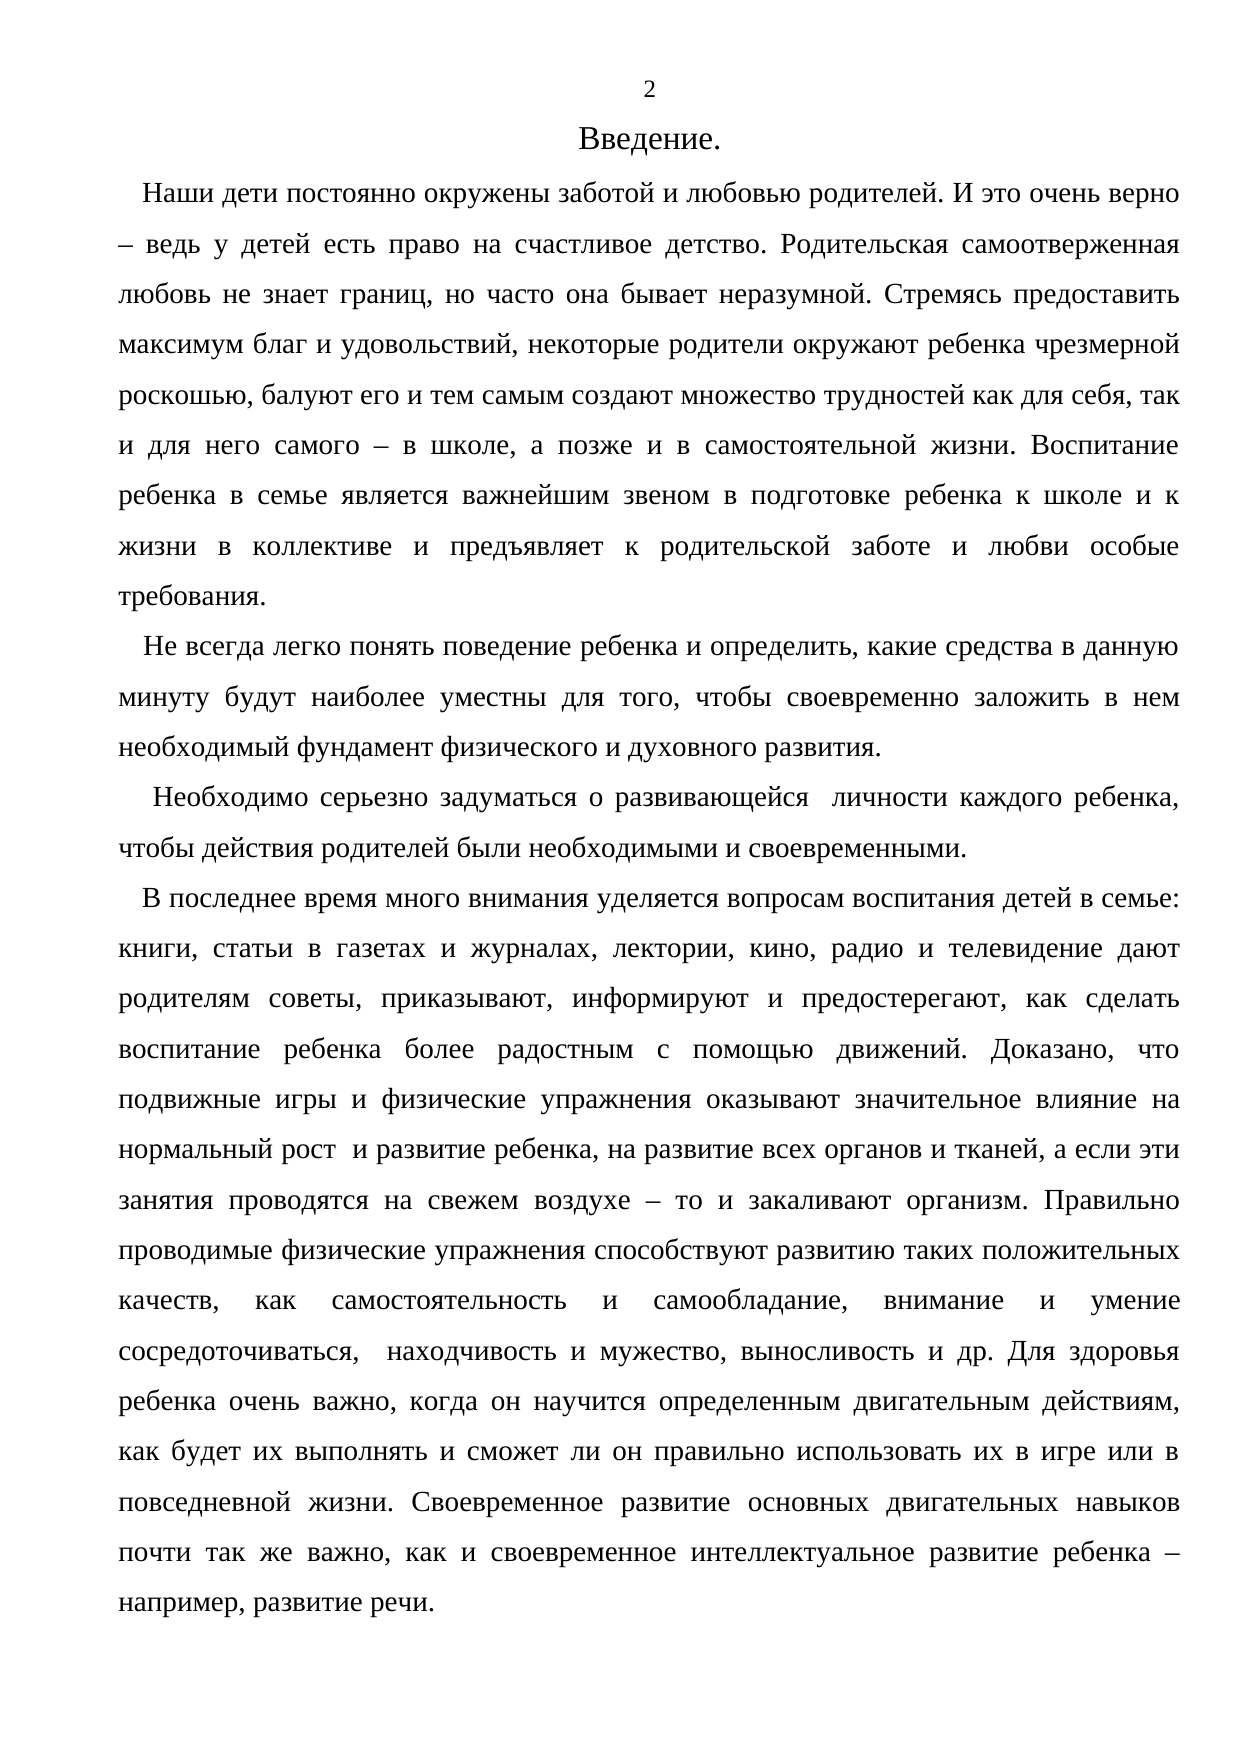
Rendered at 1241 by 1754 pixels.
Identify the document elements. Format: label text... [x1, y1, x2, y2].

text Необходимо серьезно задуматься о развивающейся личности каждого ребенка, чтобы действия родителей были необходимыми и своевременными. [118, 779, 1181, 863]
text В последнее время много внимания уделяется вопросам воспитания детей в семье: книги, статьи в газетах и журналах, лектории, кино, радио и телевидение дают родителям советы, приказывают, информируют и предостерегают, как сделать воспитание ребенка более радостным с помощью движений. Доказано, что подвижные игры и физические упражнения оказывают значительное влияние на нормальный рост и развитие ребенка, на развитие всех органов и тканей, а если эти занятия проводятся на свежем воздухе – то и закаливают организм. Правильно проводимые физические упражнения способствуют развитию таких положительных качеств, как самостоятельность и самообладание, внимание и умение сосредоточиваться, находчивость и мужество, выносливость и др. Для здоровья ребенка очень важно, когда он научится определенным двигательным действиям, как будет их выполнять и сможет ли он правильно использовать их в игре или в повседневной жизни. Своевременное развитие основных двигательных навыков почти так же важно, как и своевременное интеллектуальное развитие ребенка – например, развитие речи. [118, 880, 1181, 1618]
text Введение. [118, 118, 1181, 156]
text Наши дети постоянно окружены заботой и любовью родителей. И это очень верно – ведь у детей есть право на счастливое детство. Родительская самоотверженная любовь не знает границ, но часто она бывает неразумной. Стремясь предоставить максимум благ и удовольствий, некоторые родители окружают ребенка чрезмерной роскошью, балуют его и тем самым создают множество трудностей как для себя, так и для него самого – в школе, а позже и в самостоятельной жизни. Воспитание ребенка в семье является важнейшим звеном в подготовке ребенка к школе и к жизни в коллективе и предъявляет к родительской заботе и любви особые требования. [118, 176, 1181, 612]
text Не всегда легко понять поведение ребенка и определить, какие средства в данную минуту будут наиболее уместны для того, чтобы своевременно заложить в нем необходимый фундамент физического и духовного развития. [118, 628, 1181, 763]
